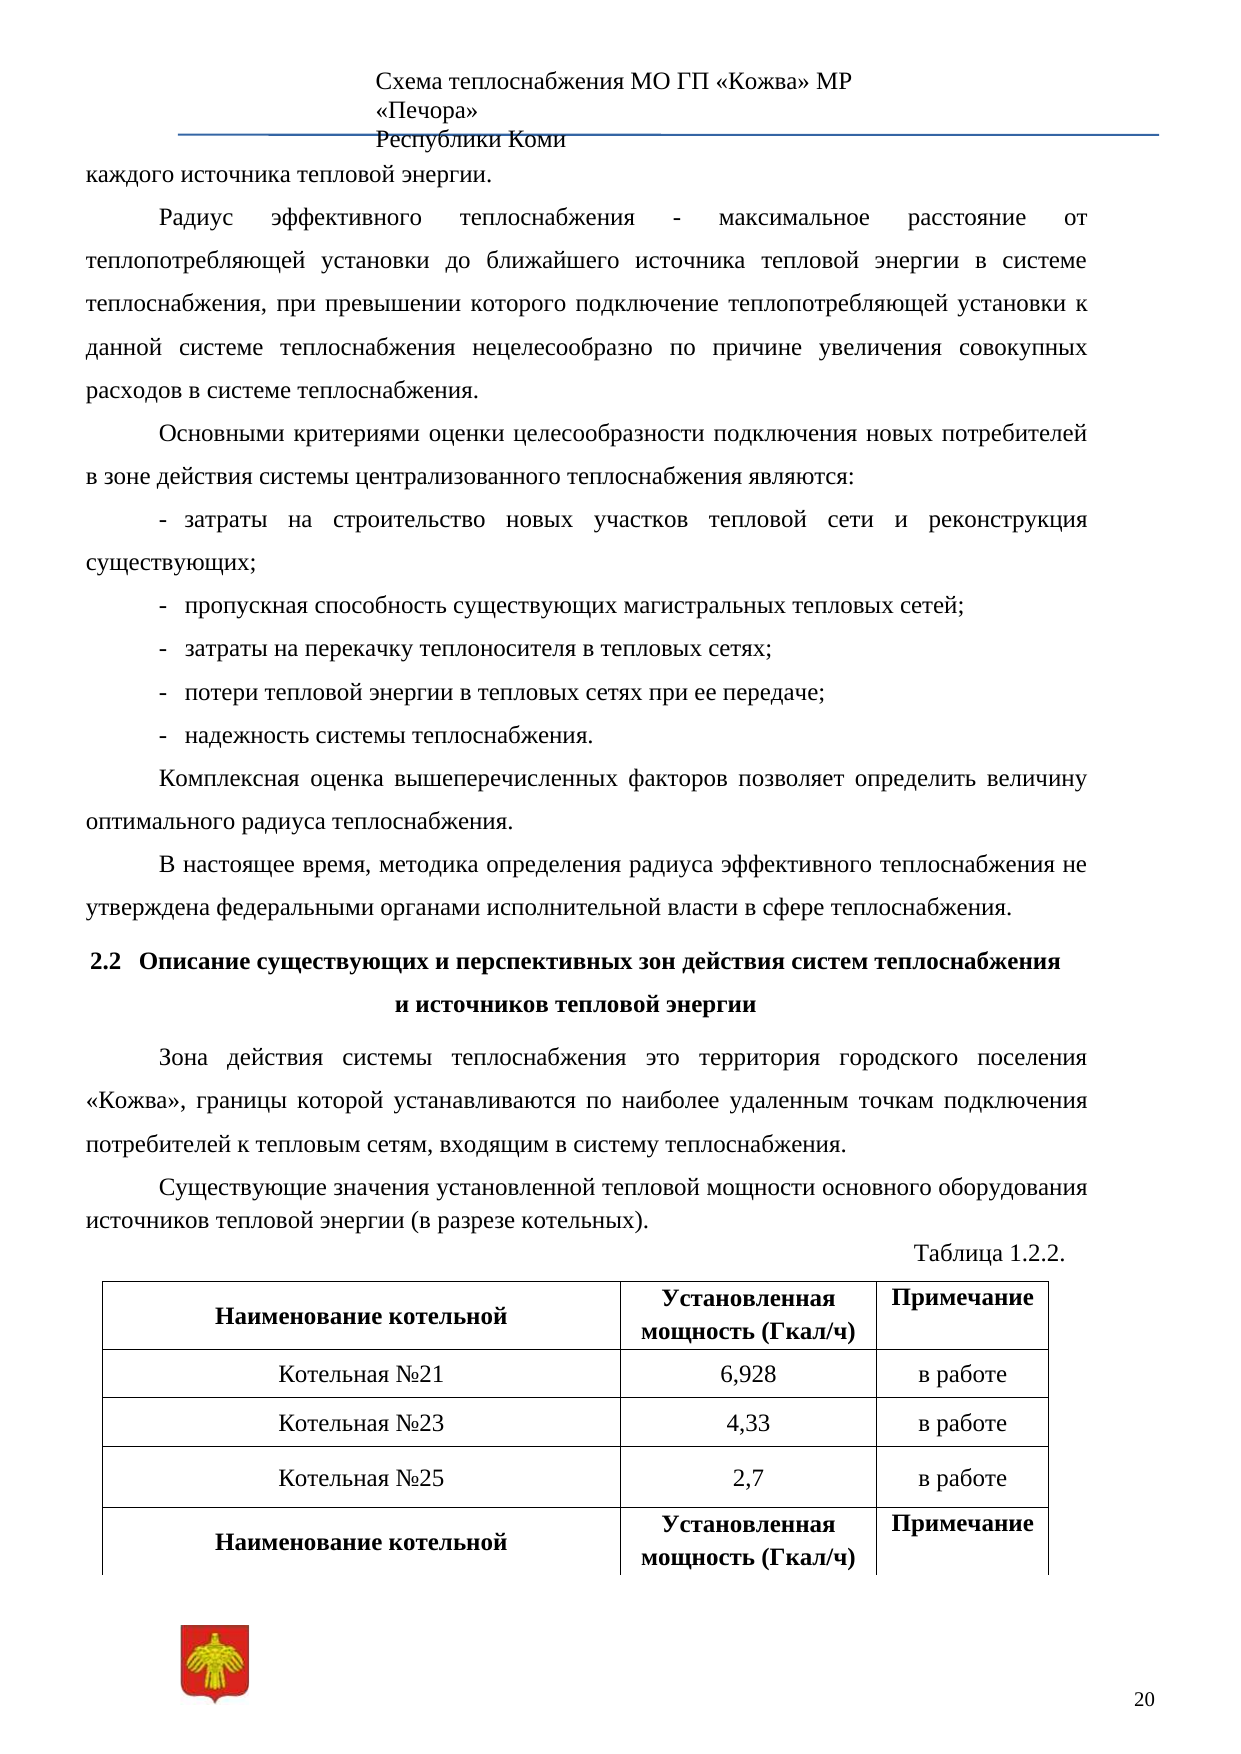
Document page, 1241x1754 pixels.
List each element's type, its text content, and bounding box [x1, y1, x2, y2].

text Существующие значения установленной тепловой мощности основного оборудования источников тепловой энергии (в разрезе котельных). [86, 1172, 1088, 1233]
list надежность системы теплоснабжения. [63, 720, 1088, 748]
text Комплексная оценка вышеперечисленных факторов позволяет определить величину оптимального радиуса теплоснабжения. [86, 763, 1088, 835]
text Таблица 1.2.2. [63, 1238, 1065, 1267]
list затраты на строительство новых участков тепловой сети и реконструкция существующих; [86, 504, 1088, 576]
text Зона действия системы теплоснабжения это территория городского поселения «Кожва», границы которой устанавливаются по наиболее удаленным точкам подключения потребителей к тепловым сетям, входящим в систему теплоснабжения. [86, 1042, 1088, 1157]
table_cell Примечание [877, 1508, 1048, 1575]
table_cell Котельная №25 [103, 1447, 620, 1507]
text Основными критериями оценки целесообразности подключения новых потребителей в зоне действия системы централизованного теплоснабжения являются: [86, 418, 1088, 490]
list пропускная способность существующих магистральных тепловых сетей; [63, 590, 1088, 619]
table_cell Установленная мощность (Гкал/ч) [621, 1508, 876, 1575]
table_cell Котельная №23 [103, 1398, 620, 1446]
table_cell в работе [877, 1447, 1048, 1507]
text В настоящее время, методика определения радиуса эффективного теплоснабжения не утверждена федеральными органами исполнительной власти в сфере теплоснабжения. [86, 849, 1088, 921]
table_header Установленная мощность (Гкал/ч) [621, 1282, 876, 1349]
table_cell в работе [877, 1398, 1048, 1446]
table_cell Наименование котельной [103, 1508, 620, 1575]
table_header Наименование котельной [103, 1282, 620, 1349]
list затраты на перекачку теплоносителя в тепловых сетях; [63, 633, 1088, 662]
table_cell 4,33 [621, 1398, 876, 1446]
picture [180, 1625, 250, 1705]
table_cell 2,7 [621, 1447, 876, 1507]
table_cell 6,928 [621, 1350, 876, 1397]
list потери тепловой энергии в тепловых сетях при ее передаче; [63, 677, 1088, 705]
table_header Примечание [877, 1282, 1048, 1349]
table_cell Котельная №21 [103, 1350, 620, 1397]
text Радиус эффективного теплоснабжения - максимальное расстояние от теплопотребляющей установки до ближайшего источника тепловой энергии в системе теплоснабжения, при превышении которого подключение теплопотребляющей установки к данной системе теплоснабжения нецелесообразно по причине увеличения совокупных расходов в системе теплоснабжения. [86, 202, 1088, 403]
list Описание существующих и перспективных зон действия систем теплоснабжения и источников тепловой энергии [63, 946, 1088, 1018]
table_cell в работе [877, 1350, 1048, 1397]
